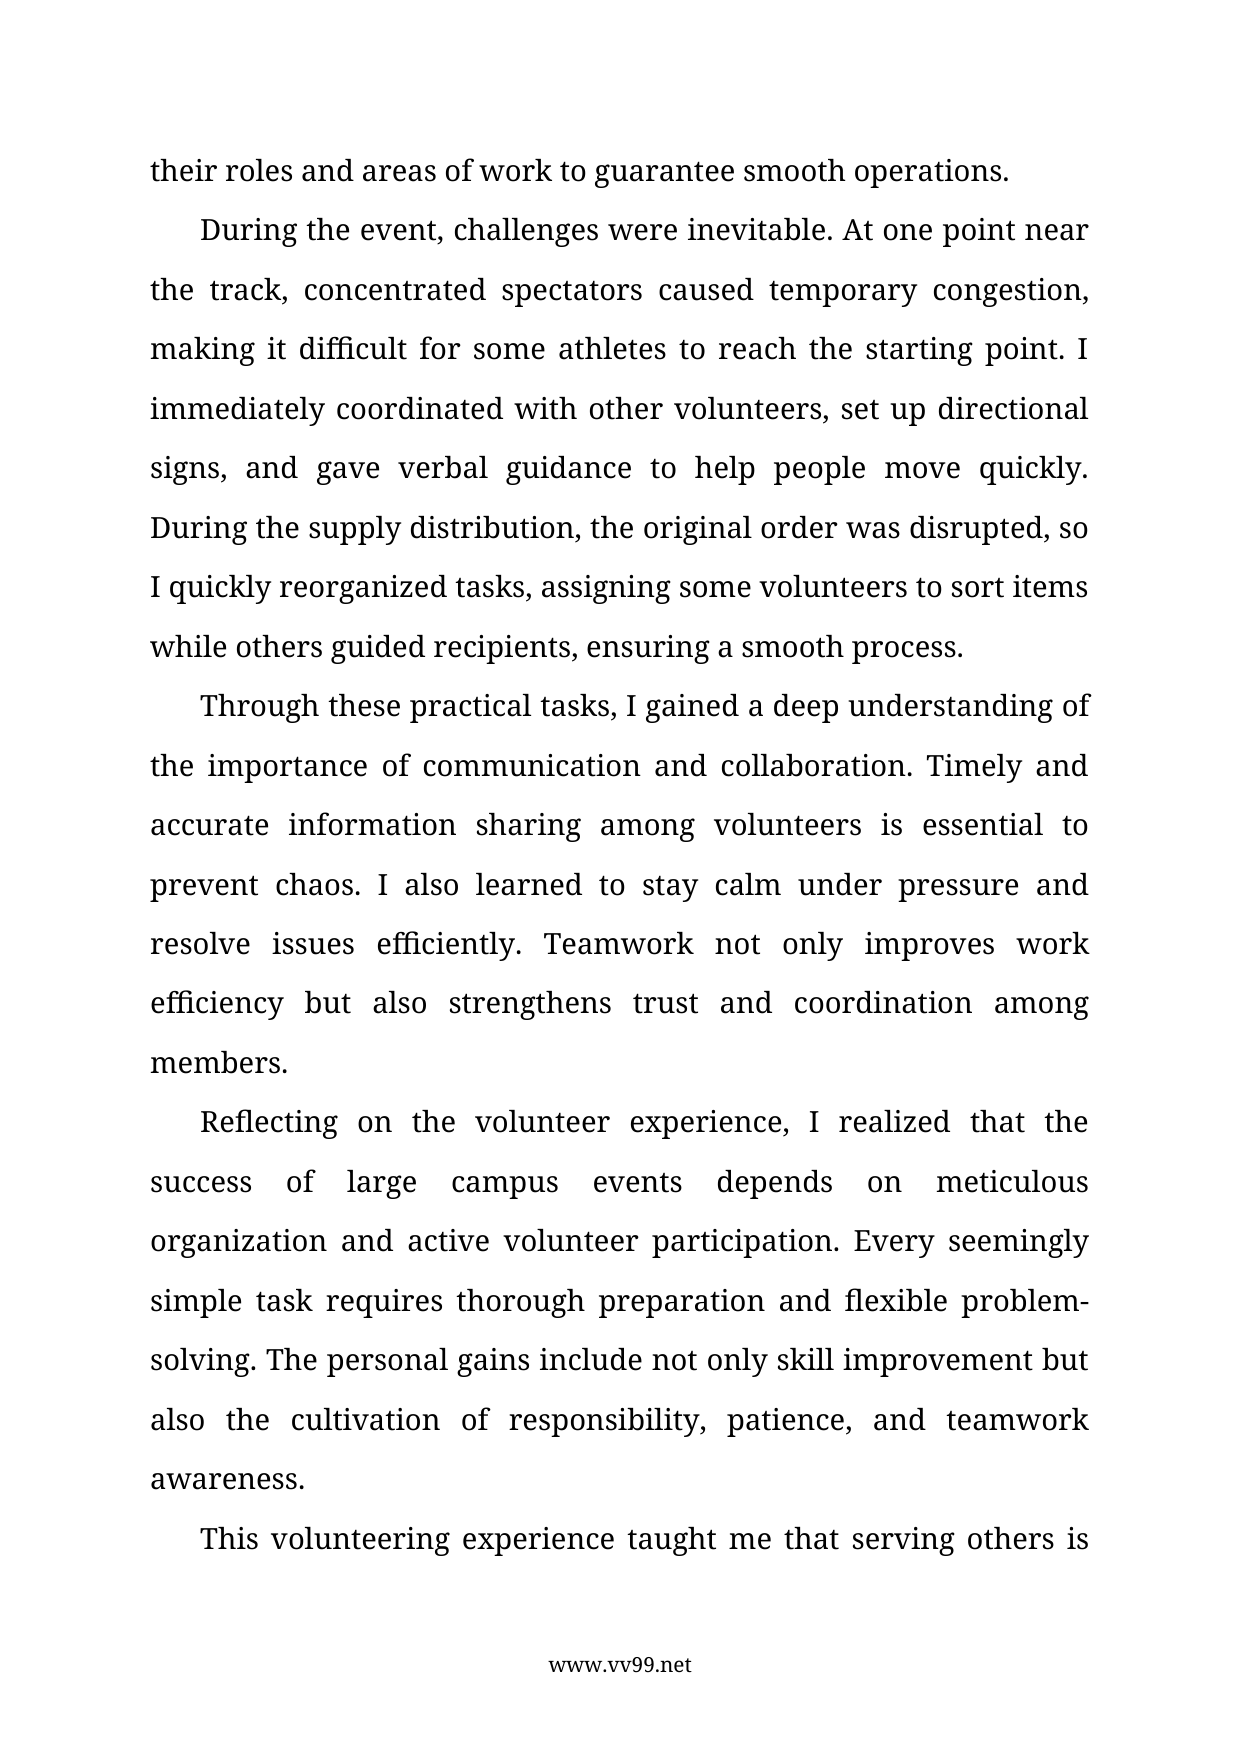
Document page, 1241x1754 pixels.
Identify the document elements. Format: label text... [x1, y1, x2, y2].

text During the event, challenges were inevitable. At one point near the track, concentrated spectators caused temporary congestion, making it difficult for some athletes to reach the starting point. I immediately coordinated with other volunteers, set up directional signs, and gave verbal guidance to help people move quickly. During the supply distribution, the original order was disrupted, so I quickly reorganized tasks, assigning some volunteers to sort items while others guided recipients, ensuring a smooth process. [150, 209, 1090, 666]
text Reflecting on the volunteer experience, I realized that the success of large campus events depends on meticulous organization and active volunteer participation. Every seemingly simple task requires thorough preparation and flexible problem-solving. The personal gains include not only skill improvement but also the cultivation of responsibility, patience, and teamwork awareness. [150, 1102, 1090, 1498]
text Through these practical tasks, I gained a deep understanding of the importance of communication and collaboration. Timely and accurate information sharing among volunteers is essential to prevent chaos. I also learned to stay calm under pressure and resolve issues efficiently. Teamwork not only improves work efficiency but also strengthens trust and coordination among members. [150, 685, 1090, 1082]
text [150, 1518, 1090, 1558]
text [150, 150, 1090, 190]
